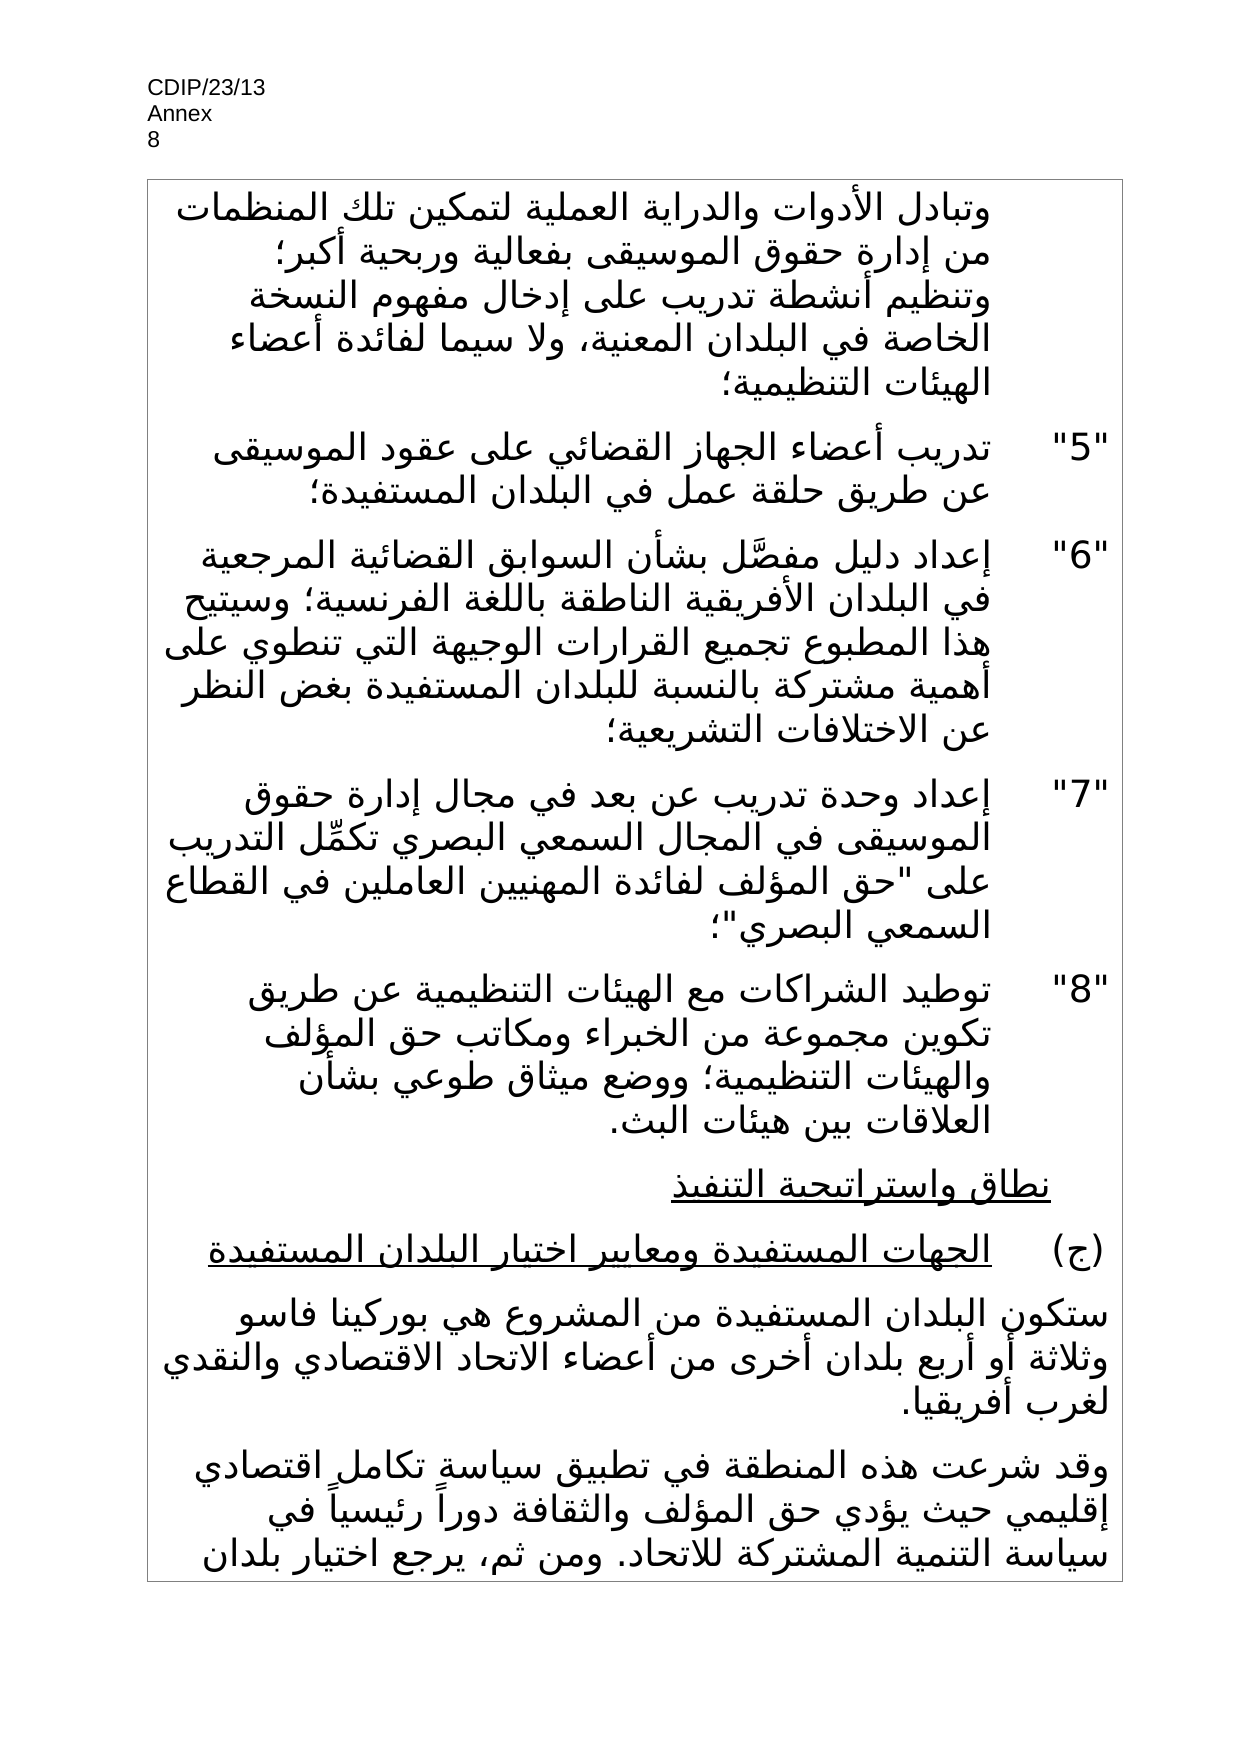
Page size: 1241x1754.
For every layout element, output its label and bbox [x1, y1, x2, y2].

table_cell [148, 180, 1122, 1581]
